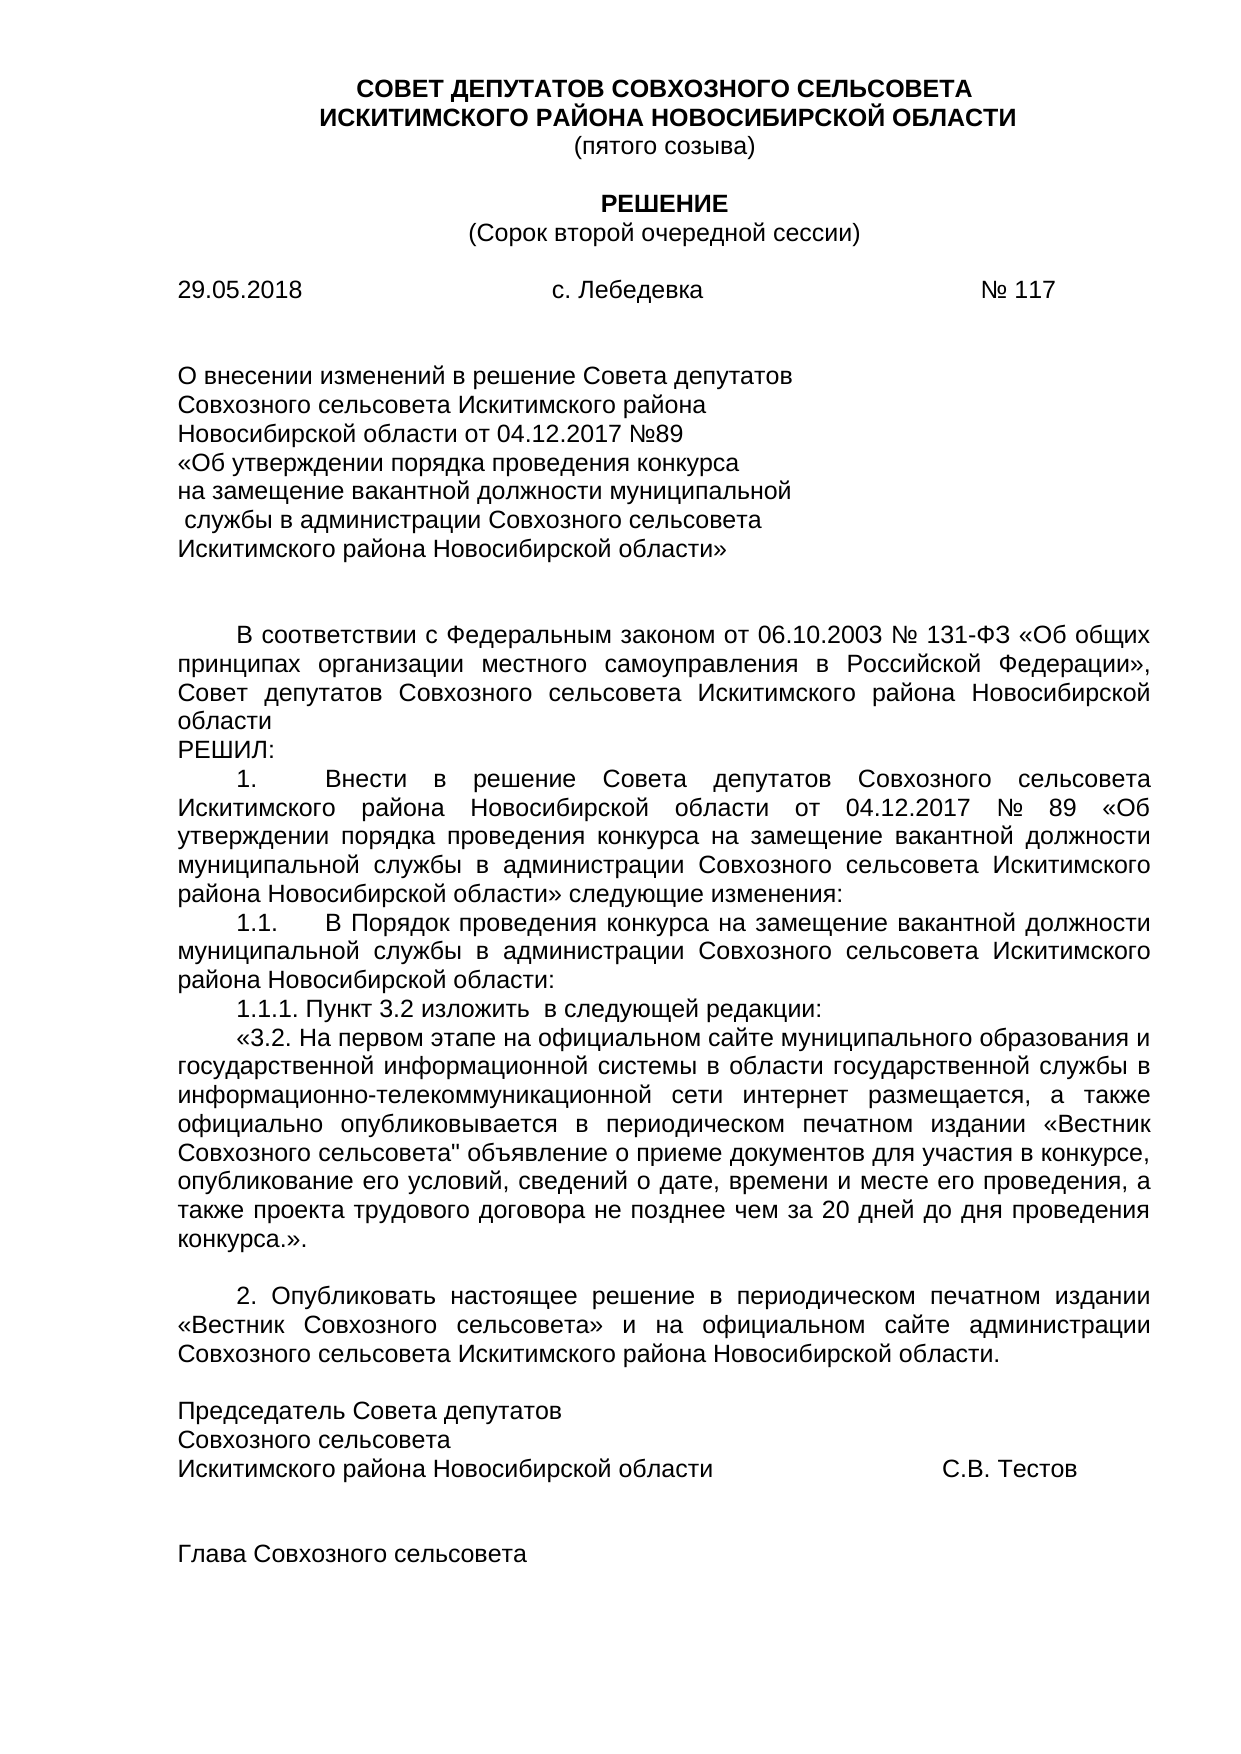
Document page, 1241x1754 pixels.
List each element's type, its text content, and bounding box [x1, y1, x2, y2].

text Совхозного сельсовета Искитимского района [177, 390, 1152, 419]
text (пятого созыва) [177, 131, 1152, 160]
text Новосибирской области от 04.12.2017 №89 [177, 419, 1152, 448]
text Искитимского района Новосибирской области С.В. Тестов [177, 1454, 1152, 1483]
text Председатель Совета депутатов [177, 1396, 1152, 1425]
text О внесении изменений в решение Совета депутатов [177, 361, 1152, 390]
text В соответствии с Федеральным законом от 06.10.2003 № 131-ФЗ «Об общих принципах организации местного самоуправления в Российской Федерации», Совет депутатов Совхозного сельсовета Искитимского района Новосибирской области [177, 620, 1152, 735]
text СОВЕТ ДЕПУТАТОВ СОВХОЗНОГО СЕЛЬСОВЕТА [177, 74, 1152, 103]
text РЕШЕНИЕ [177, 189, 1152, 218]
text Совхозного сельсовета [177, 1425, 1152, 1454]
list «3.2. На первом этапе на официальном сайте муниципального образования и государственной информационной системы в области государственной службы в информационно-телекоммуникационной сети интернет размещается, а также официально опубликовывается в периодическом печатном издании «Вестник Совхозного сельсовета" объявление о приеме документов для участия в конкурсе, опубликование его условий, сведений о дате, времени и месте его проведения, а также проекта трудового договора не позднее чем за 20 дней до дня проведения конкурса.». [177, 1023, 1152, 1166]
list В Порядок проведения конкурса на замещение вакантной должности муниципальной службы в администрации Совхозного сельсовета Искитимского района Новосибирской области: [177, 908, 1152, 994]
text (Сорок второй очередной сессии) [177, 218, 1152, 246]
text на замещение вакантной должности муниципальной [177, 476, 1152, 505]
text Глава Совхозного сельсовета [177, 1539, 1152, 1568]
text «Об утверждении порядка проведения конкурса [177, 448, 1152, 476]
text Искитимского района Новосибирской области» [177, 534, 1152, 563]
text службы в администрации Совхозного сельсовета [177, 505, 1152, 534]
text РЕШИЛ: [177, 735, 1152, 764]
list Внести в решение Совета депутатов Совхозного сельсовета Искитимского района Новосибирской области от 04.12.2017 № 89 «Об утверждении порядка проведения конкурса на замещение вакантной должности муниципальной службы в администрации Совхозного сельсовета Искитимского района Новосибирской области» следующие изменения: [177, 764, 1152, 908]
text 29.05.2018 с. Лебедевка № 117 [177, 275, 1152, 304]
list 2. Опубликовать настоящее решение в периодическом печатном издании «Вестник Совхозного сельсовета» и на официальном сайте администрации Совхозного сельсовета Искитимского района Новосибирской области. [177, 1281, 1152, 1368]
text ИСКИТИМСКОГО РАЙОНА НОВОСИБИРСКОЙ ОБЛАСТИ [177, 103, 1152, 131]
list 1.1.1. Пункт 3.2 изложить в следующей редакции: [177, 994, 1152, 1023]
